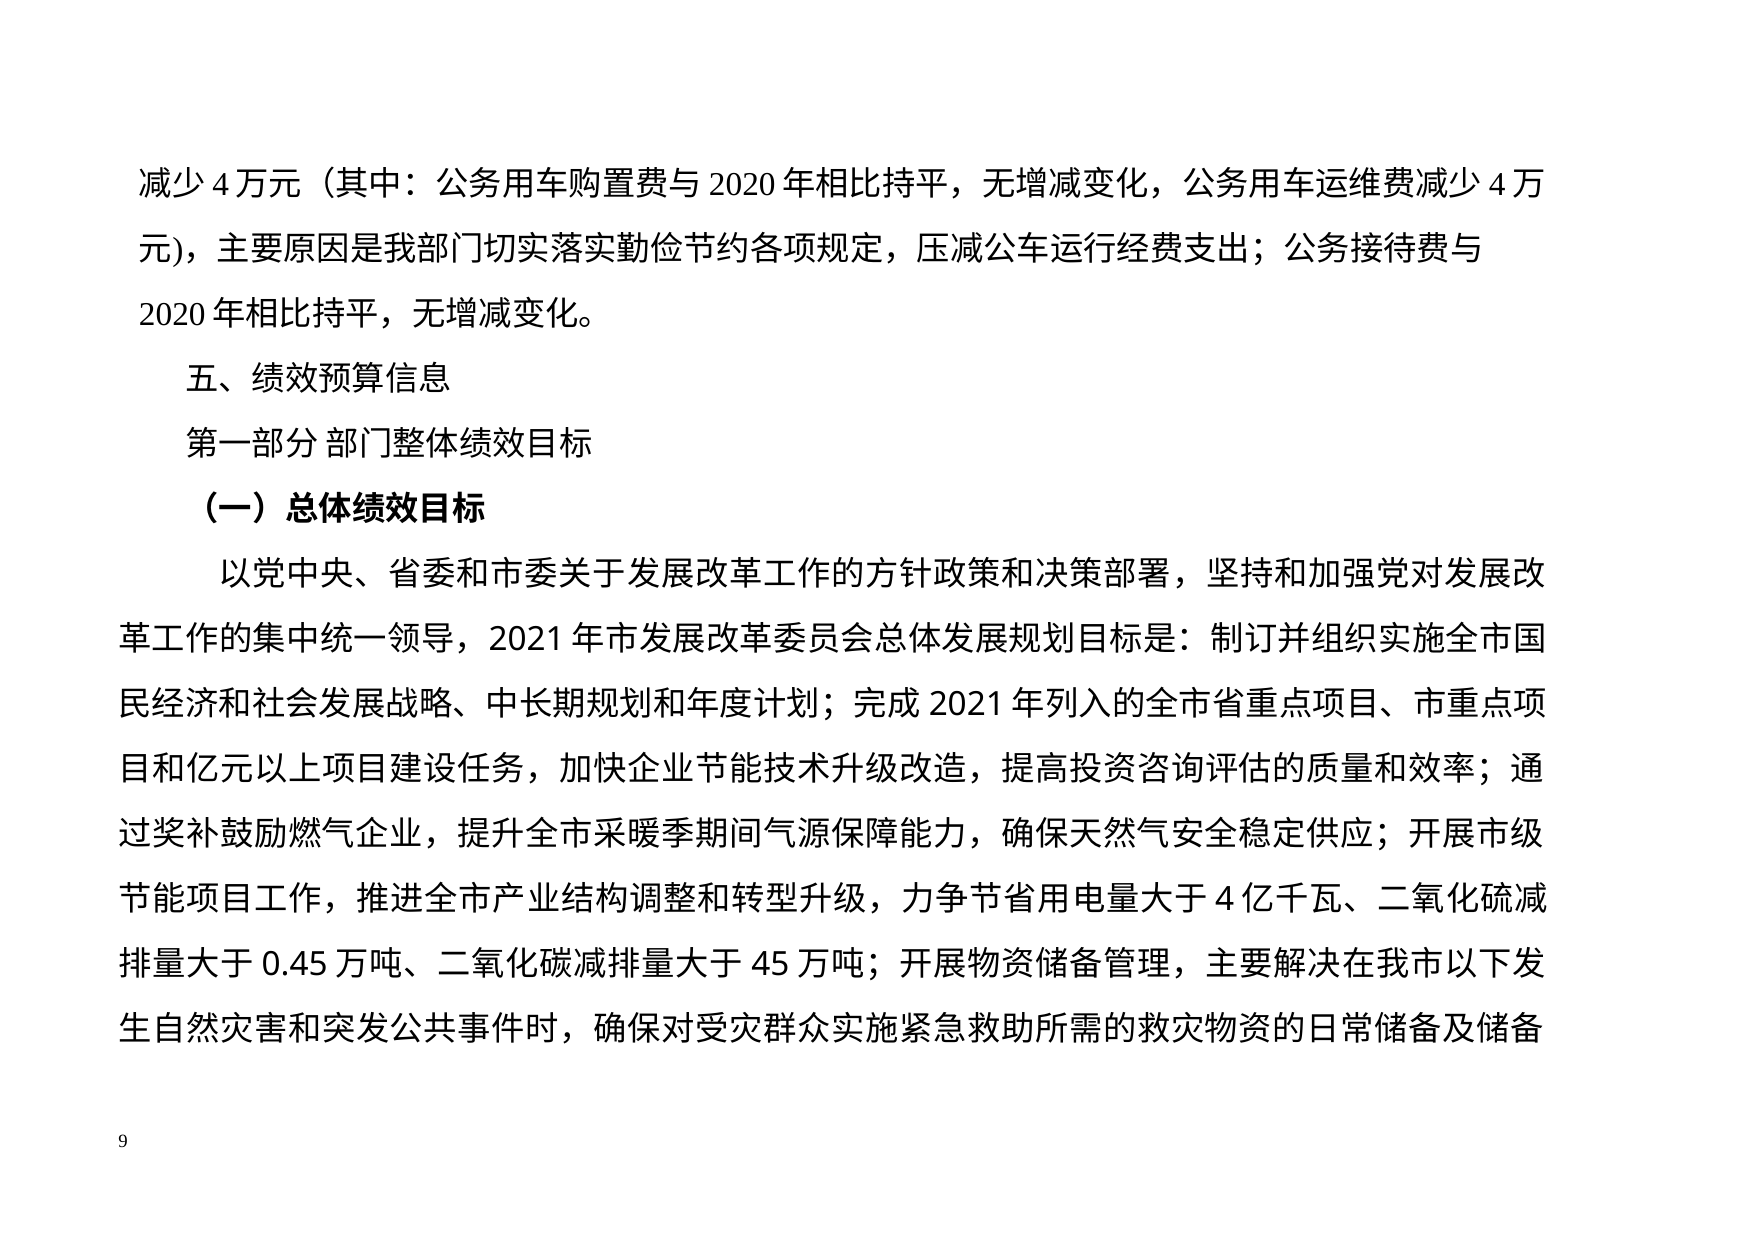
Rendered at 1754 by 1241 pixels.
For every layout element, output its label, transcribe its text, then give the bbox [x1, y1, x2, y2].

text 第一部分 部门整体绩效目标 [118, 409, 1547, 474]
text 五、绩效预算信息 [118, 344, 1547, 409]
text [118, 539, 1547, 1059]
text （一）总体绩效目标 [118, 474, 1547, 539]
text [139, 149, 1547, 344]
